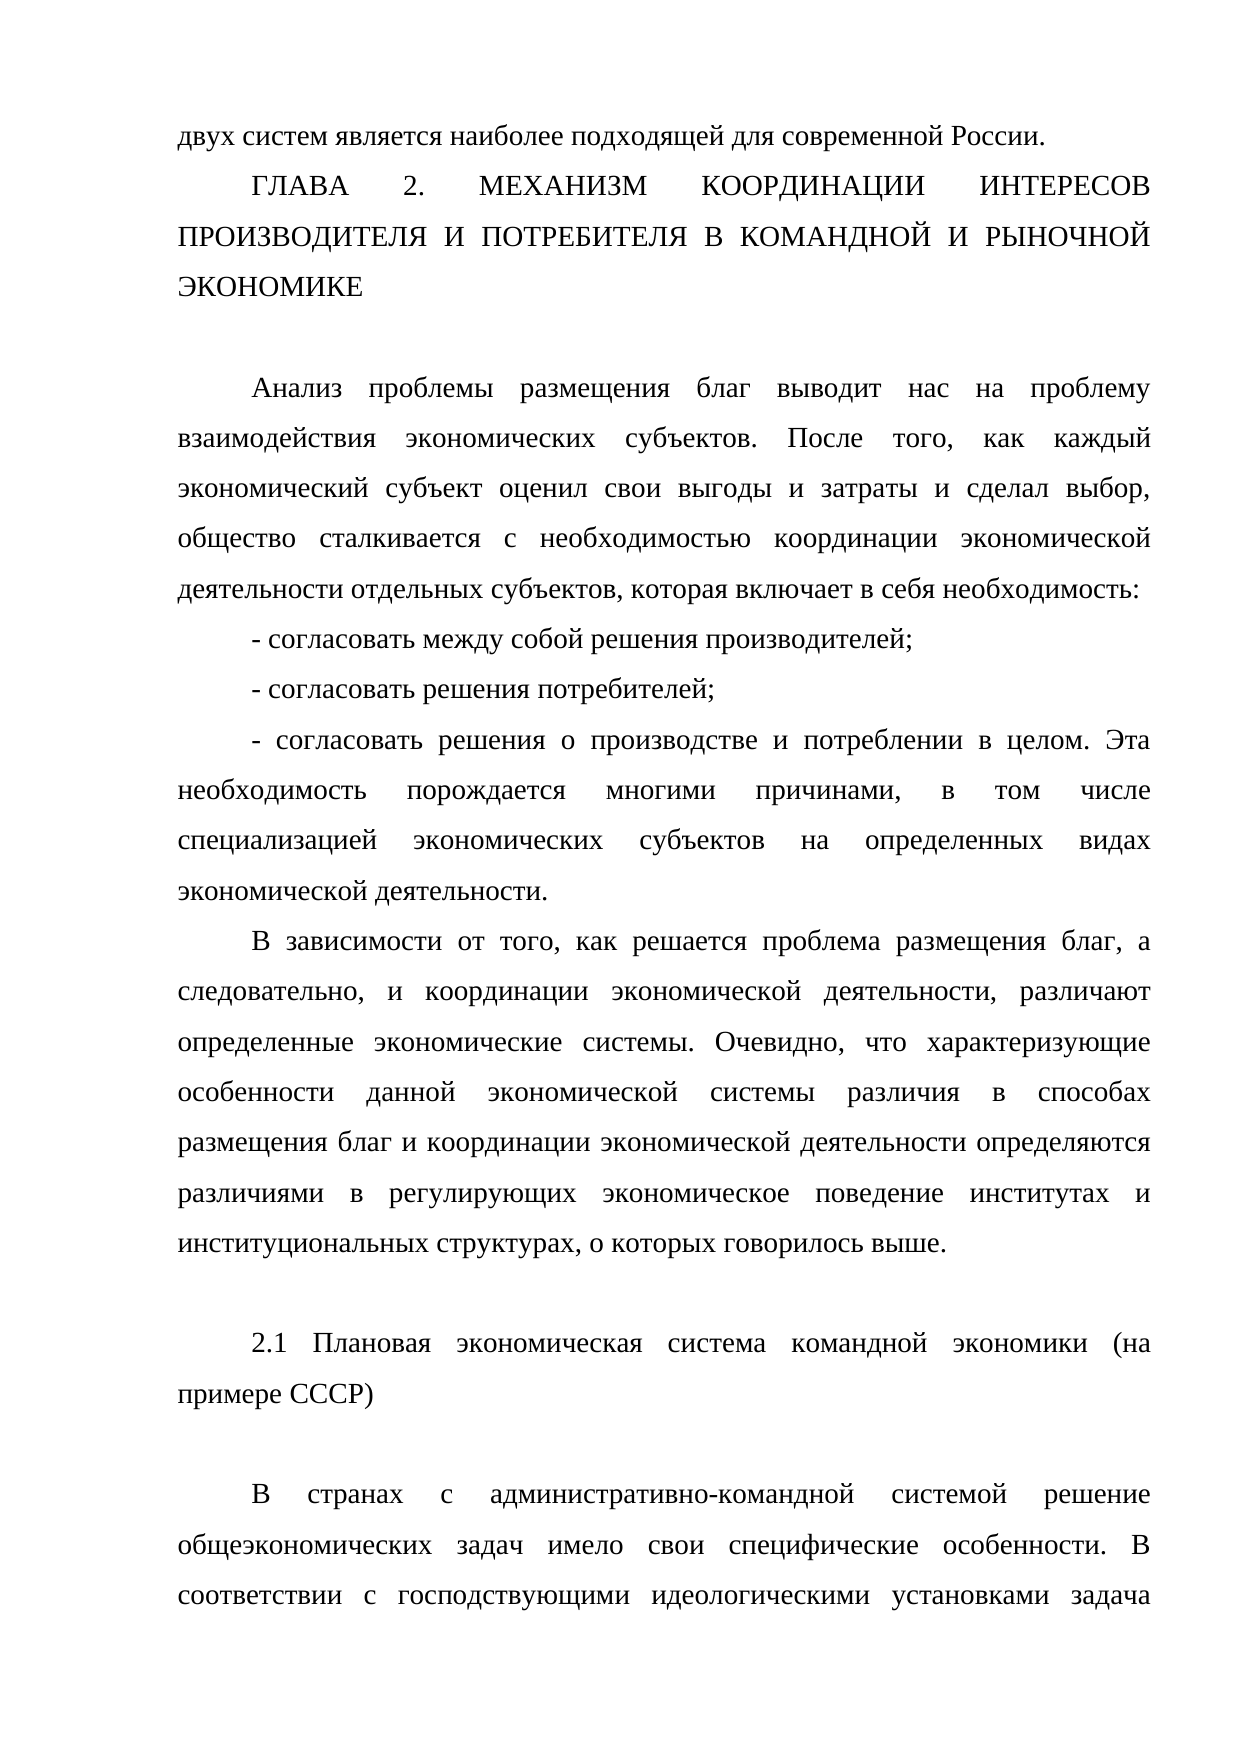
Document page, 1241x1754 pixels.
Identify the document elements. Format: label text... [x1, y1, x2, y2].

text ГЛАВА 2. МЕХАНИЗМ КООРДИНАЦИИ ИНТЕРЕСОВ ПРОИЗВОДИТЕЛЯ И ПОТРЕБИТЕЛЯ В КОМАНДНОЙ И РЫНОЧНОЙ ЭКОНОМИКЕ [177, 168, 1152, 303]
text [177, 1477, 1152, 1611]
text Анализ проблемы размещения благ выводит нас на проблему взаимодействия экономических субъектов. После того, как каждый экономический субъект оценил свои выгоды и затраты и сделал выбор, общество сталкивается с необходимостью координации экономической деятельности отдельных субъектов, которая включает в себя необходимость: [177, 370, 1152, 604]
text 2.1 Плановая экономическая система командной экономики (на примере СССР) [177, 1326, 1152, 1409]
text В зависимости от того, как решается проблема размещения благ, а следовательно, и координации экономической деятельности, различают определенные экономические системы. Очевидно, что характеризующие особенности данной экономической системы различия в способах размещения благ и координации экономической деятельности определяются различиями в регулирующих экономическое поведение институтах и институциональных структурах, о которых говорилось выше. [177, 923, 1152, 1258]
text - согласовать решения потребителей; [177, 672, 1152, 705]
text - согласовать решения о производстве и потреблении в целом. Эта необходимость порождается многими причинами, в том числе специализацией экономических субъектов на определенных видах экономической деятельности. [177, 722, 1152, 906]
text - согласовать между собой решения производителей; [177, 621, 1152, 655]
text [177, 118, 1152, 152]
